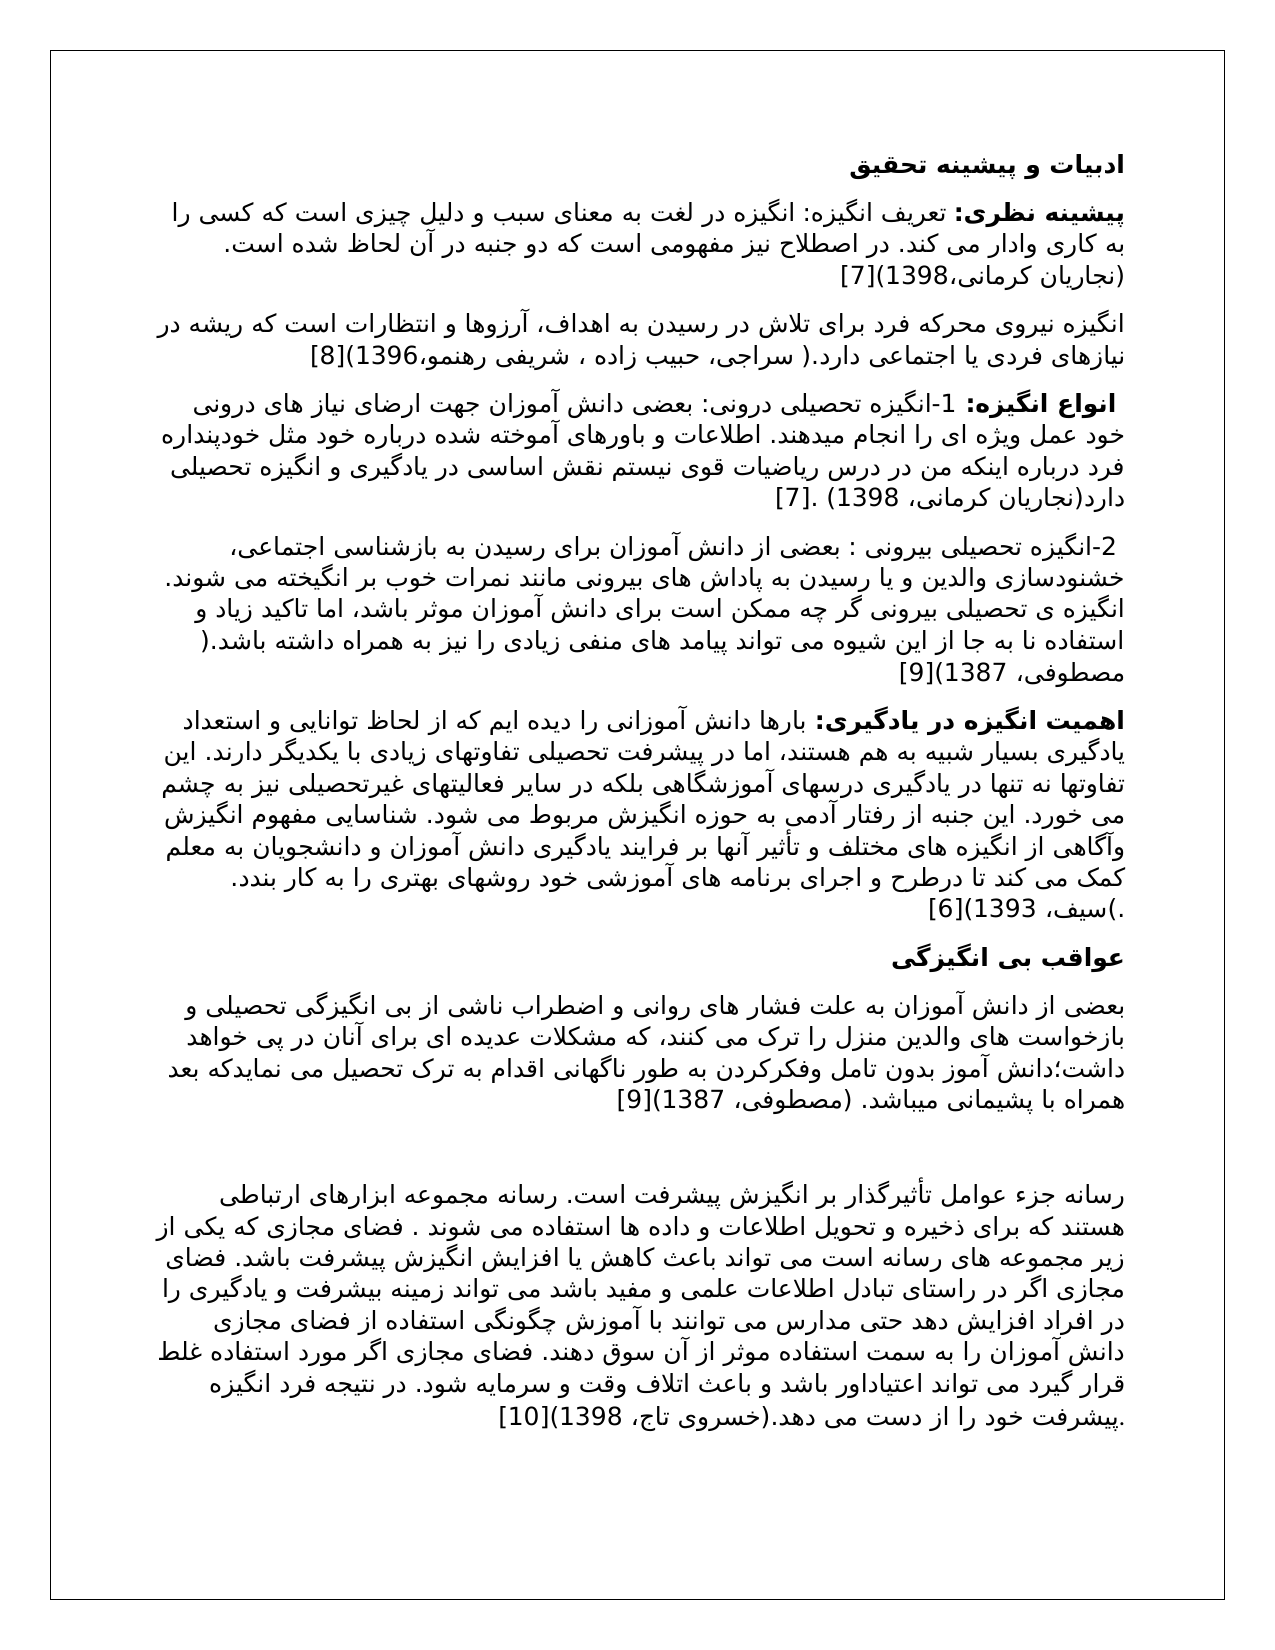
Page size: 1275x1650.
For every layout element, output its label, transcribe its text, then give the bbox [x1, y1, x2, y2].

text بعضی از دانش آموزان به علت فشار های روانی و اضطراب ناشی از بی انگیزگی تحصیلی و بازخواست های والدین منزل را ترک می کنند، که مشکلات عدیده ای برای آنان در پی خواهد داشت؛دانش آموز بدون تامل وفکرکردن به طور ناگهانی اقدام به ترک تحصیل می نمایدکه بعد همراه با پشیمانی میباشد. (مصطوفی، 1387)[9] [150, 991, 1125, 1114]
text رسانه جزء عوامل تأثیرگذار بر انگیزش پیشرفت است. رسانه مجموعه ابزارهای ارتباطی هستند که برای ذخیره و تحویل اطلاعات و داده ها استفاده می شوند . فضای مجازی که یکی از زیر مجموعه های رسانه است می تواند باعث کاهش یا افزایش انگیزش پیشرفت باشد. فضای مجازی اگر در راستای تبادل اطلاعات علمی و مفید باشد می تواند زمینه بیشرفت و یادگیری را در افراد افزایش دهد حتی مدارس می توانند با آموزش چگونگی استفاده از فضای مجازی دانش آموزان را به سمت استفاده موثر از آن سوق دهند. فضای مجازی اگر مورد استفاده غلط قرار گیرد می تواند اعتیاداور باشد و باعث اتلاف وقت و سرمایه شود. در نتیجه فرد انگیزه پیشرفت خود را از دست می دهد.(خسروی تاج، 1398)[10]. [150, 1180, 1125, 1431]
text انواع انگیزه: 1-انگیزه تحصیلی درونی: بعضی دانش آموزان جهت ارضای نیاز های درونی خود عمل ویژه ای را انجام میدهند. اطلاعات و باورهای آموخته شده درباره خود مثل خودپنداره فرد درباره اینکه من در درس ریاضیات قوی نیستم نقش اساسی در یادگیری و انگیزه تحصیلی دارد(نجاریان کرمانی، 1398) .[7] [150, 389, 1125, 513]
text پیشینه نظری: تعریف انگیزه: انگیزه در لغت به معنای سبب و دلیل چیزی است که کسی را به کاری وادار می کند. در اصطلاح نیز مفهومی است که دو جنبه در آن لحاظ شده است.(نجاریان کرمانی،1398)[7] [150, 198, 1125, 290]
text 2-انگیزه تحصیلی بیرونی : بعضی از دانش آموزان برای رسیدن به بازشناسی اجتماعی، خشنودسازی والدین و یا رسیدن به پاداش های بیرونی مانند نمرات خوب بر انگیخته می شوند. انگیزه ی تحصیلی بیرونی گر چه ممکن است برای دانش آموزان موثر باشد، اما تاکید زیاد و استفاده نا به جا از این شیوه می تواند پیامد های منفی زیادی را نیز به همراه داشته باشد.( مصطوفی، 1387)[9] [150, 532, 1125, 687]
text اهمیت انگیزه در یادگیری: بارها دانش آموزانی را دیده ایم که از لحاظ توانایی و استعداد یادگیری بسیار شبیه به هم هستند، اما در پیشرفت تحصیلی تفاوتهای زیادی با یکدیگر دارند. این تفاوتها نه تنها در یادگیری درسهای آموزشگاهی بلکه در سایر فعالیتهای غیرتحصیلی نیز به چشم می خورد. این جنبه از رفتار آدمی به حوزه انگیزش مربوط می شود. شناسایی مفهوم انگیزش وآگاهی از انگیزه های مختلف و تأثیر آنها بر فرایند یادگیری دانش آموزان و دانشجویان به معلم کمک می کند تا درطرح و اجرای برنامه های آموزشی خود روشهای بهتری را به کار بندد. .)سیف، 1393)[6] [150, 706, 1125, 924]
text عواقب بی انگیزگی [150, 943, 1125, 972]
text ادبیات و پیشینه تحقیق [150, 150, 1125, 179]
text انگیزه نیروی محرکه فرد برای تلاش در رسیدن به اهداف، آرزوها و انتظارات است که ریشه در نیازهای فردی یا اجتماعی دارد.( سراجی، حبیب زاده ، شریفی رهنمو،1396)[8] [150, 309, 1125, 370]
